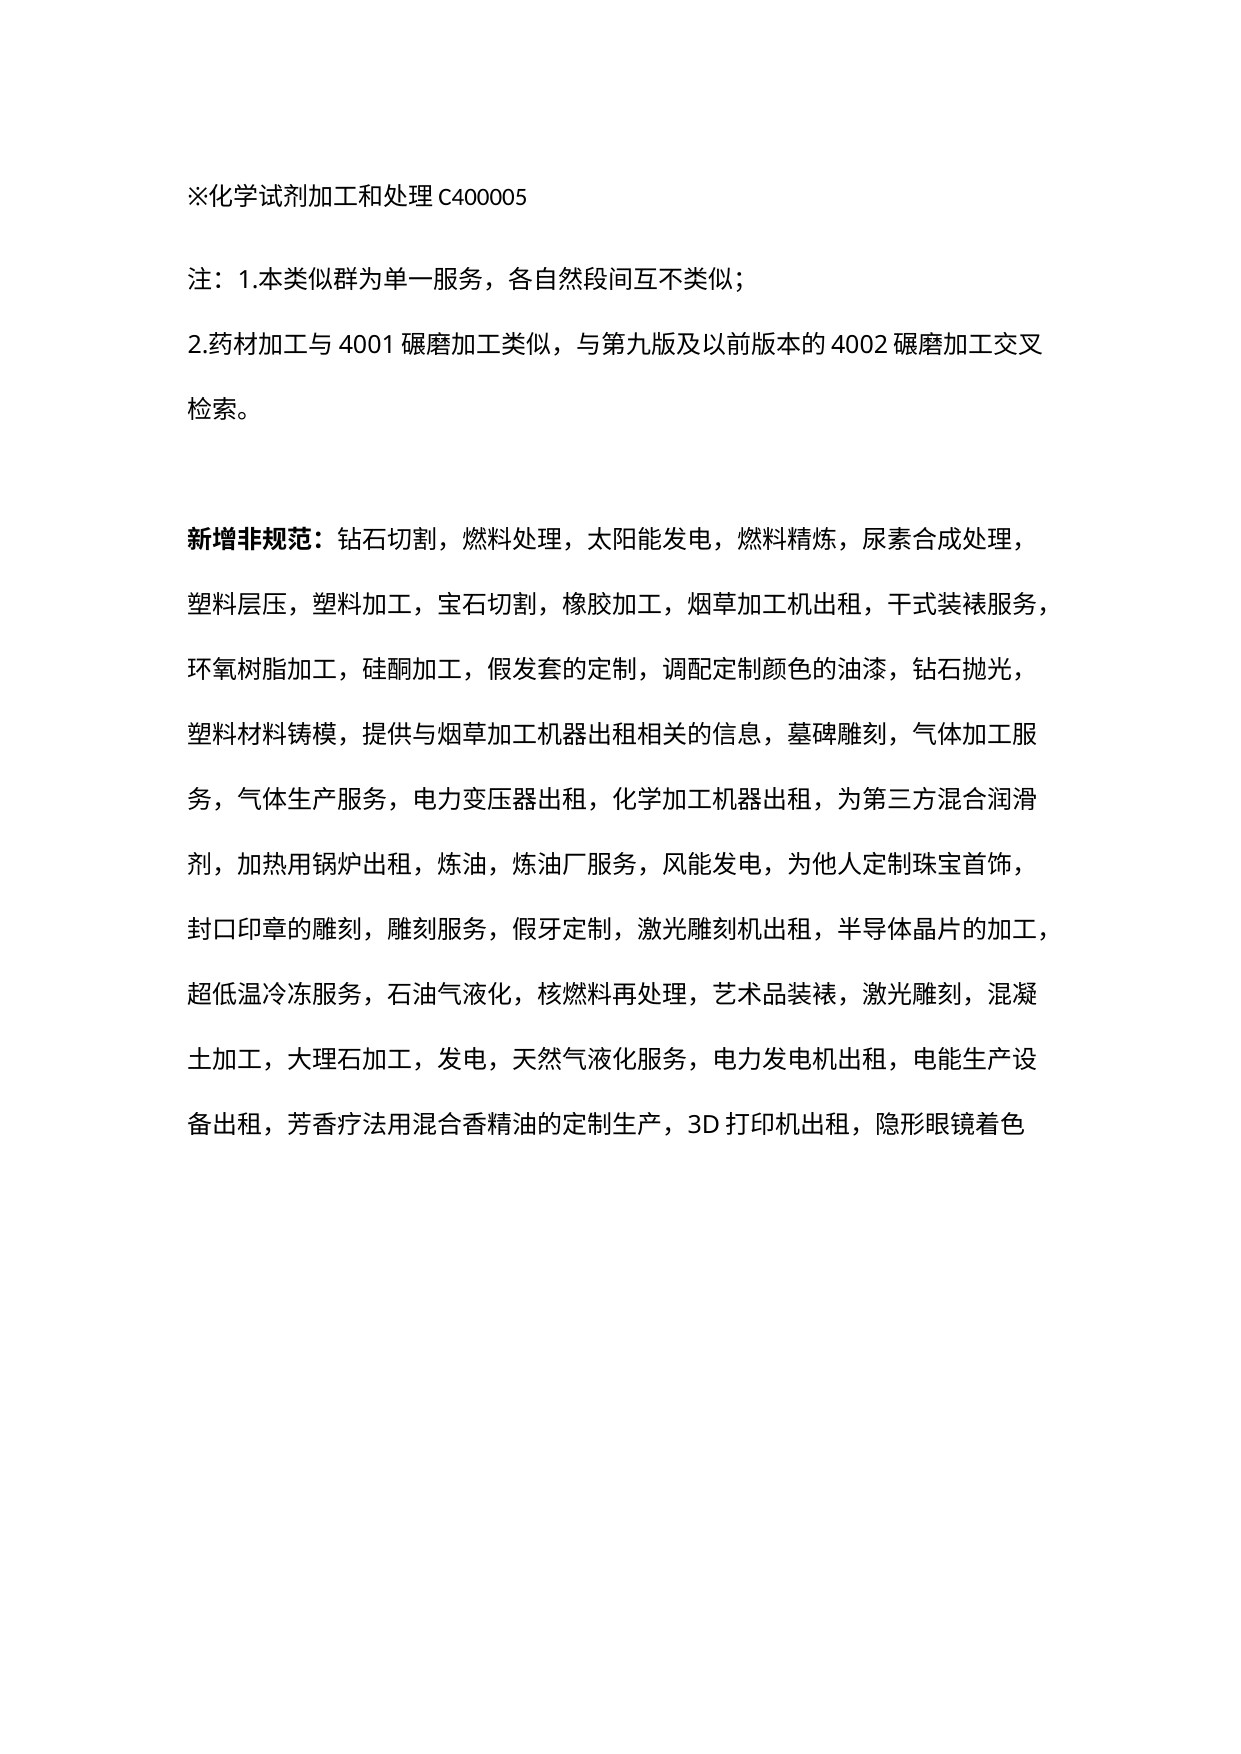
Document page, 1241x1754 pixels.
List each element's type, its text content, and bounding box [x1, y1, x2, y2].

text 新增非规范：钻石切割，燃料处理，太阳能发电，燃料精炼，尿素合成处理，塑料层压，塑料加工，宝石切割，橡胶加工，烟草加工机出租，干式装裱服务，环氧树脂加工，硅酮加工，假发套的定制，调配定制颜色的油漆，钻石抛光，塑料材料铸模，提供与烟草加工机器出租相关的信息，墓碑雕刻，气体加工服务，气体生产服务，电力变压器出租，化学加工机器出租，为第三方混合润滑剂，加热用锅炉出租，炼油，炼油厂服务，风能发电，为他人定制珠宝首饰，封口印章的雕刻，雕刻服务，假牙定制，激光雕刻机出租，半导体晶片的加工，超低温冷冻服务，石油气液化，核燃料再处理，艺术品装裱，激光雕刻，混凝土加工，大理石加工，发电，天然气液化服务，电力发电机出租，电能生产设备出租，芳香疗法用混合香精油的定制生产，3D打印机出租，隐形眼镜着色 [187, 505, 1053, 1155]
text ※化学试剂加工和处理C400005 [137, 162, 1053, 227]
text 注：1.本类似群为单一服务，各自然段间互不类似； [187, 245, 1053, 310]
text 2.药材加工与4001碾磨加工类似，与第九版及以前版本的4002碾磨加工交叉检索。 [187, 310, 1053, 440]
